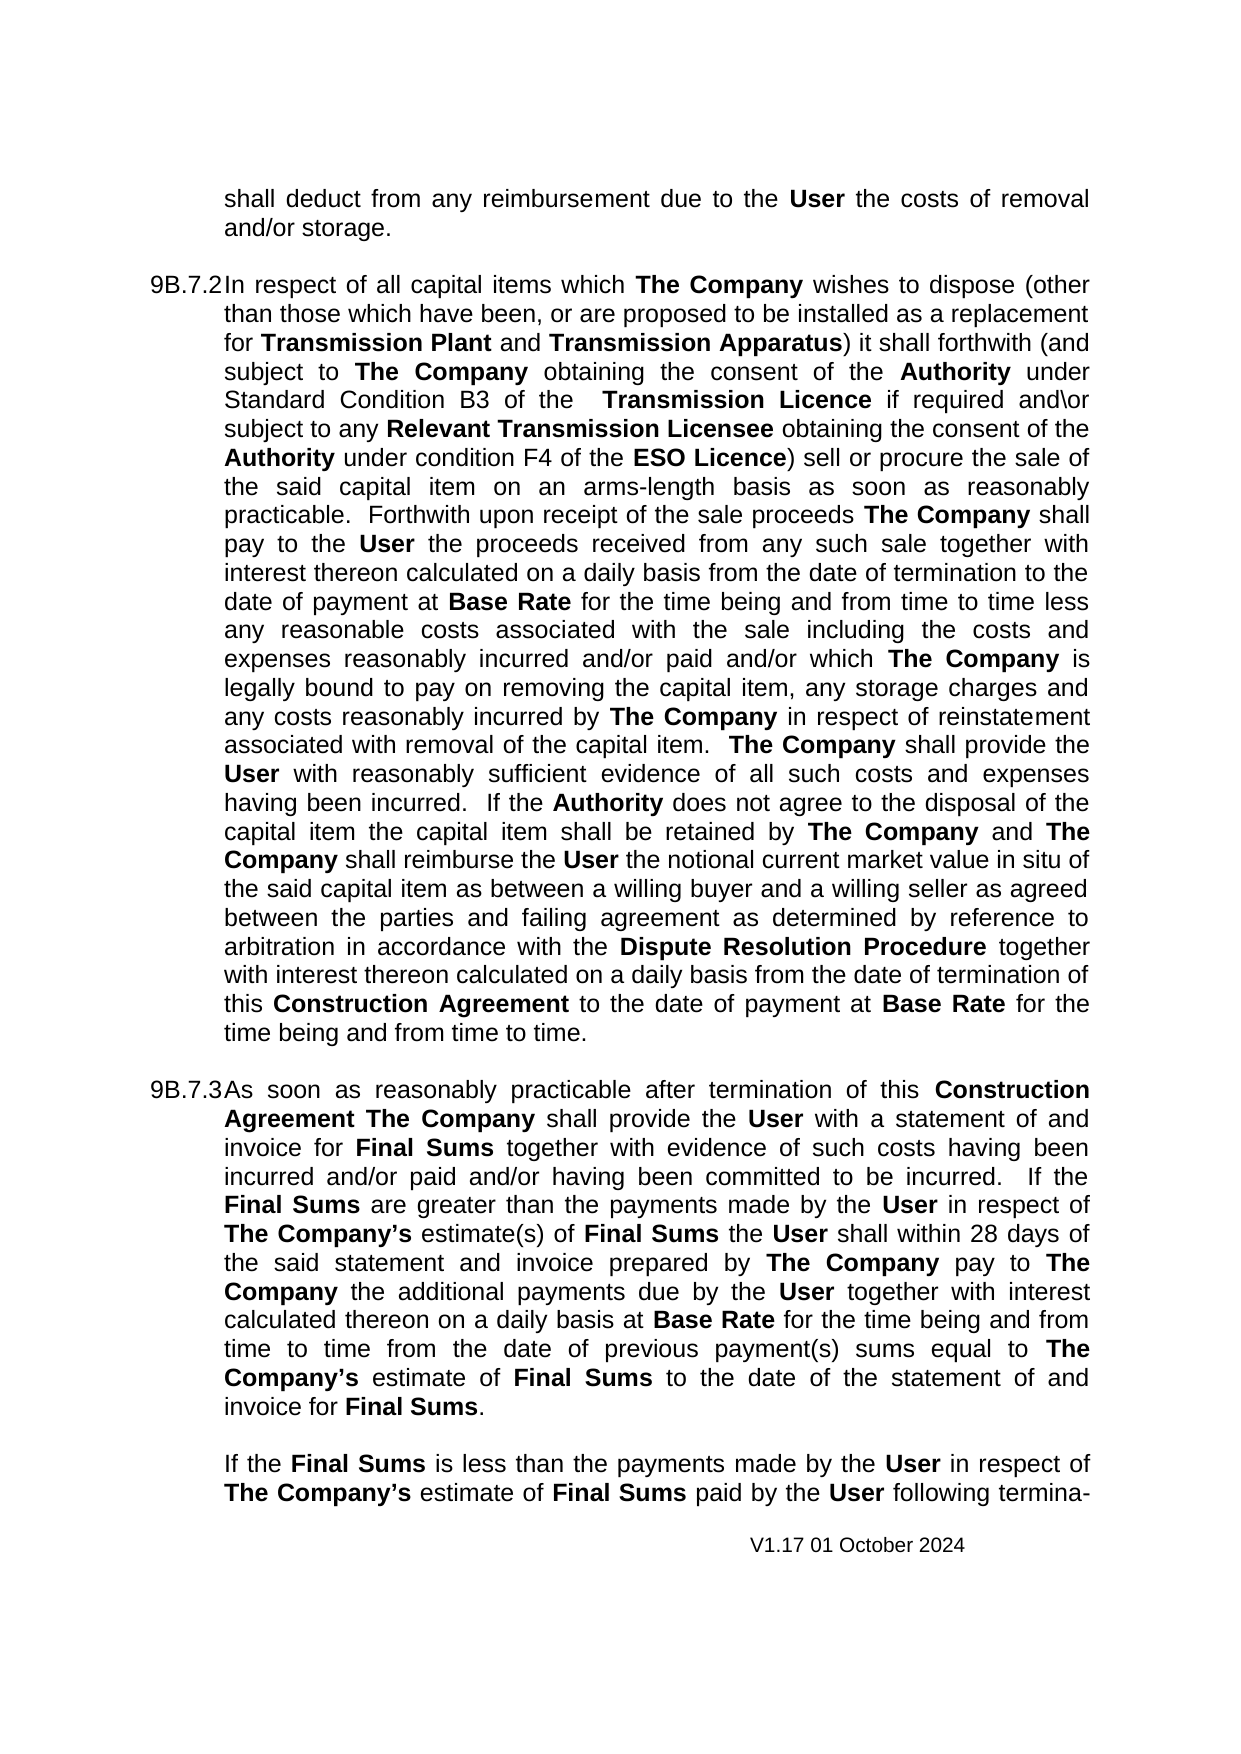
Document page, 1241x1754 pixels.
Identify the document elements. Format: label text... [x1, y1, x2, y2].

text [224, 1449, 1090, 1507]
text 9B.7.2 In respect of all capital items which The Company wishes to dispose (other than those which have been, or are proposed to be installed as a replacement for Transmission Plant and Transmission Apparatus) it shall forthwith (and subject to The Company obtaining the consent of the Authority under Standard Condition B3 of the Transmission Licence if required and\or subject to any Relevant Transmission Licensee obtaining the consent of the Authority under condition F4 of the ESO Licence) sell or procure the sale of the said capital item on an arms-length basis as soon as reasonably practicable. Forthwith upon receipt of the sale proceeds The Company shall pay to the User the proceeds received from any such sale together with interest thereon calculated on a daily basis from the date of termination to the date of payment at Base Rate for the time being and from time to time less any reasonable costs associated with the sale including the costs and expenses reasonably incurred and/or paid and/or which The Company is legally bound to pay on removing the capital item, any storage charges and any costs reasonably incurred by The Company in respect of reinstatement associated with removal of the capital item. The Company shall provide the User with reasonably sufficient evidence of all such costs and expenses having been incurred. If the Authority does not agree to the disposal of the capital item the capital item shall be retained by The Company and The Company shall reimburse the User the notional current market value in situ of the said capital item as between a willing buyer and a willing seller as agreed between the parties and failing agreement as determined by reference to arbitration in accordance with the Dispute Resolution Procedure together with interest thereon calculated on a daily basis from the date of termination of this Construction Agreement to the date of payment at Base Rate for the time being and from time to time. [150, 270, 1090, 1047]
text 9B.7.3 As soon as reasonably practicable after termination of this Construction Agreement The Company shall provide the User with a statement of and invoice for Final Sums together with evidence of such costs having been incurred and/or paid and/or having been committed to be incurred. If the Final Sums are greater than the payments made by the User in respect of The Company’s estimate(s) of Final Sums the User shall within 28 days of the said statement and invoice prepared by The Company pay to The Company the additional payments due by the User together with interest calculated thereon on a daily basis at Base Rate for the time being and from time to time from the date of previous payment(s) sums equal to The Company’s estimate of Final Sums to the date of the statement of and invoice for Final Sums. [150, 1075, 1090, 1420]
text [150, 184, 1090, 242]
